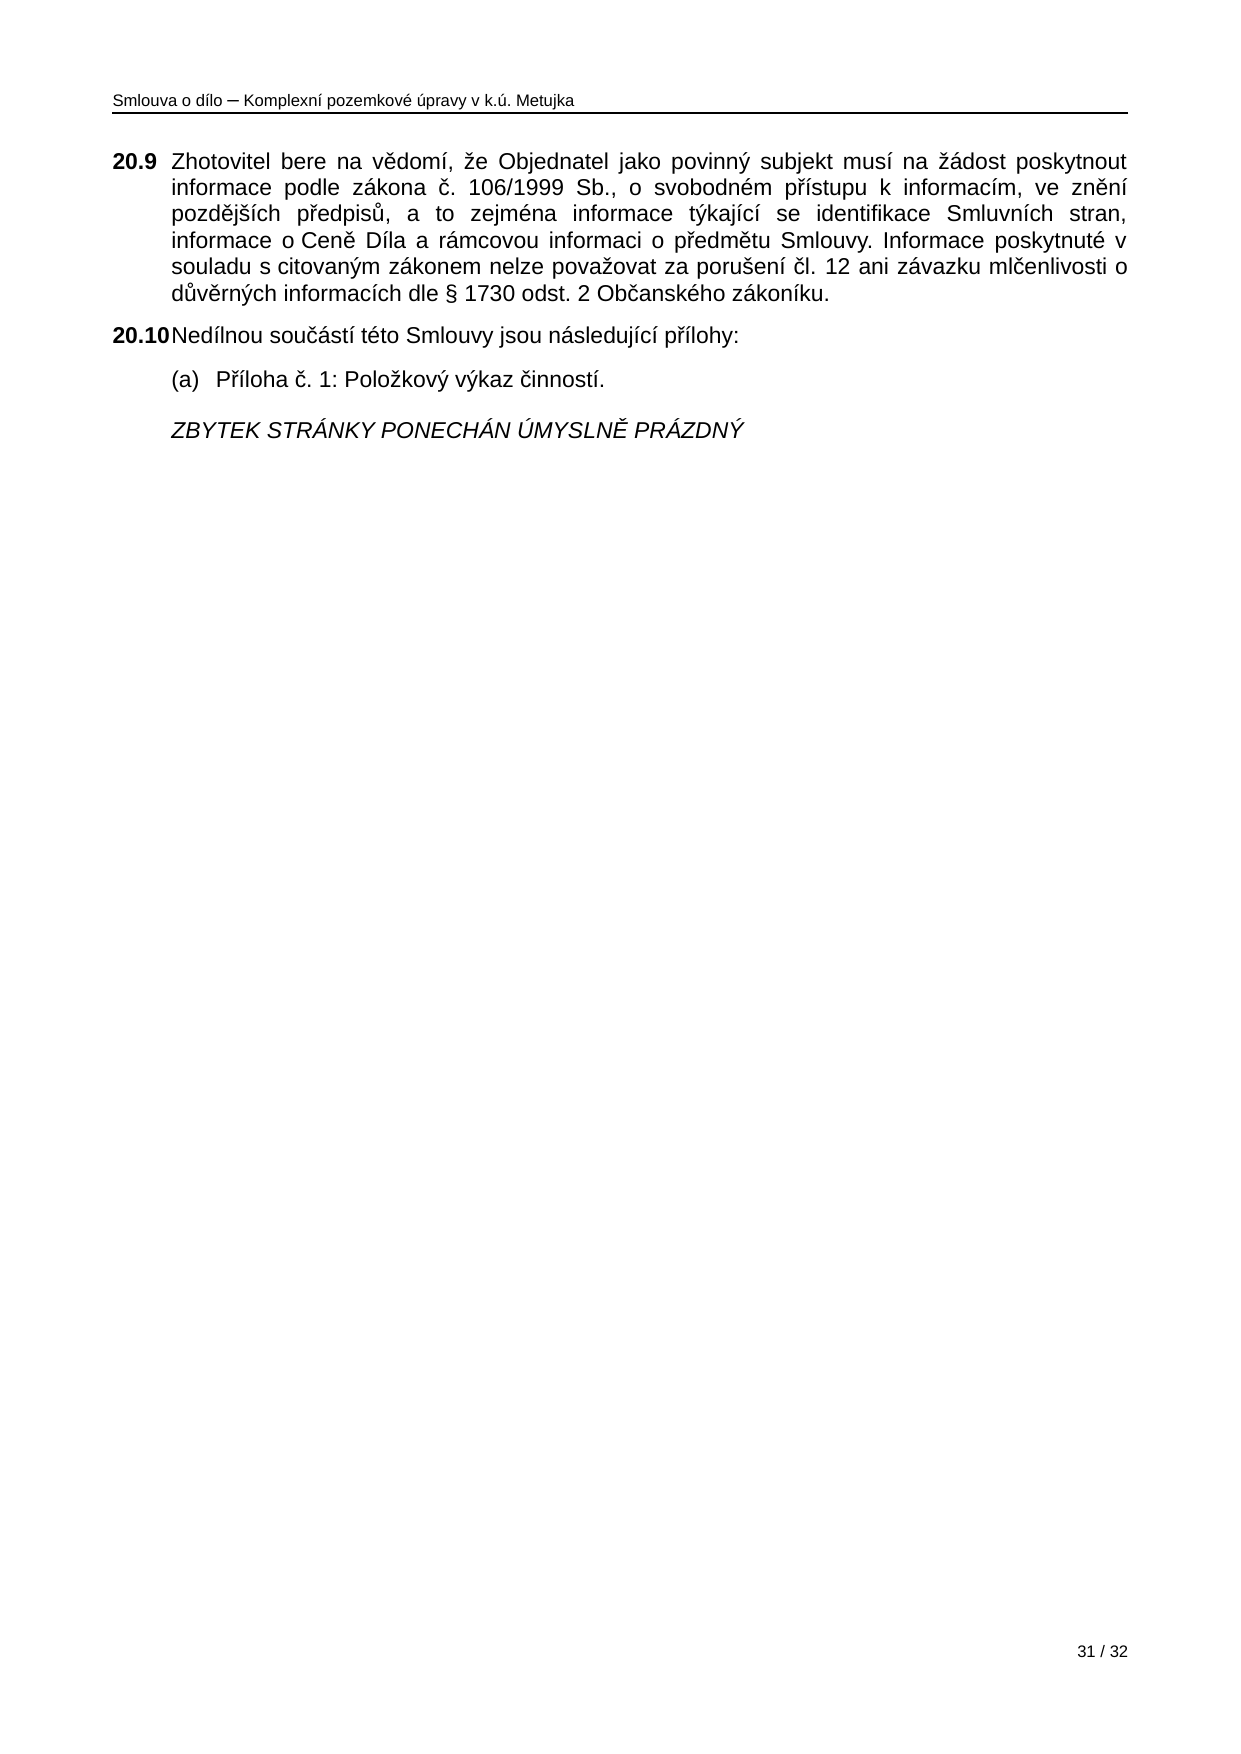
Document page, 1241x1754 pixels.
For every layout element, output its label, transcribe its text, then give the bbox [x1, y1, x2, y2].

list Příloha č. 1: Položkový výkaz činností. [171, 366, 1128, 392]
text Zhotovitel bere na vědomí, že Objednatel jako povinný subjekt musí na žádost poskytnout informace podle zákona č. 106/1999 Sb., o svobodném přístupu k informacím, ve znění pozdějších předpisů, a to zejména informace týkající se identifikace Smluvních stran, informace o Ceně Díla a rámcovou informaci o předmětu Smlouvy. Informace poskytnuté v souladu s citovaným zákonem nelze považovat za porušení čl. 12 ani závazku mlčenlivosti o důvěrných informacích dle § 1730 odst. 2 Občanského zákoníku. [112, 148, 1128, 306]
text Nedílnou součástí této Smlouvy jsou následující přílohy: [112, 322, 1128, 349]
list ZBYTEK STRÁNKY PONECHÁN ÚMYSLNĚ PRÁZDNÝ [171, 417, 1128, 443]
